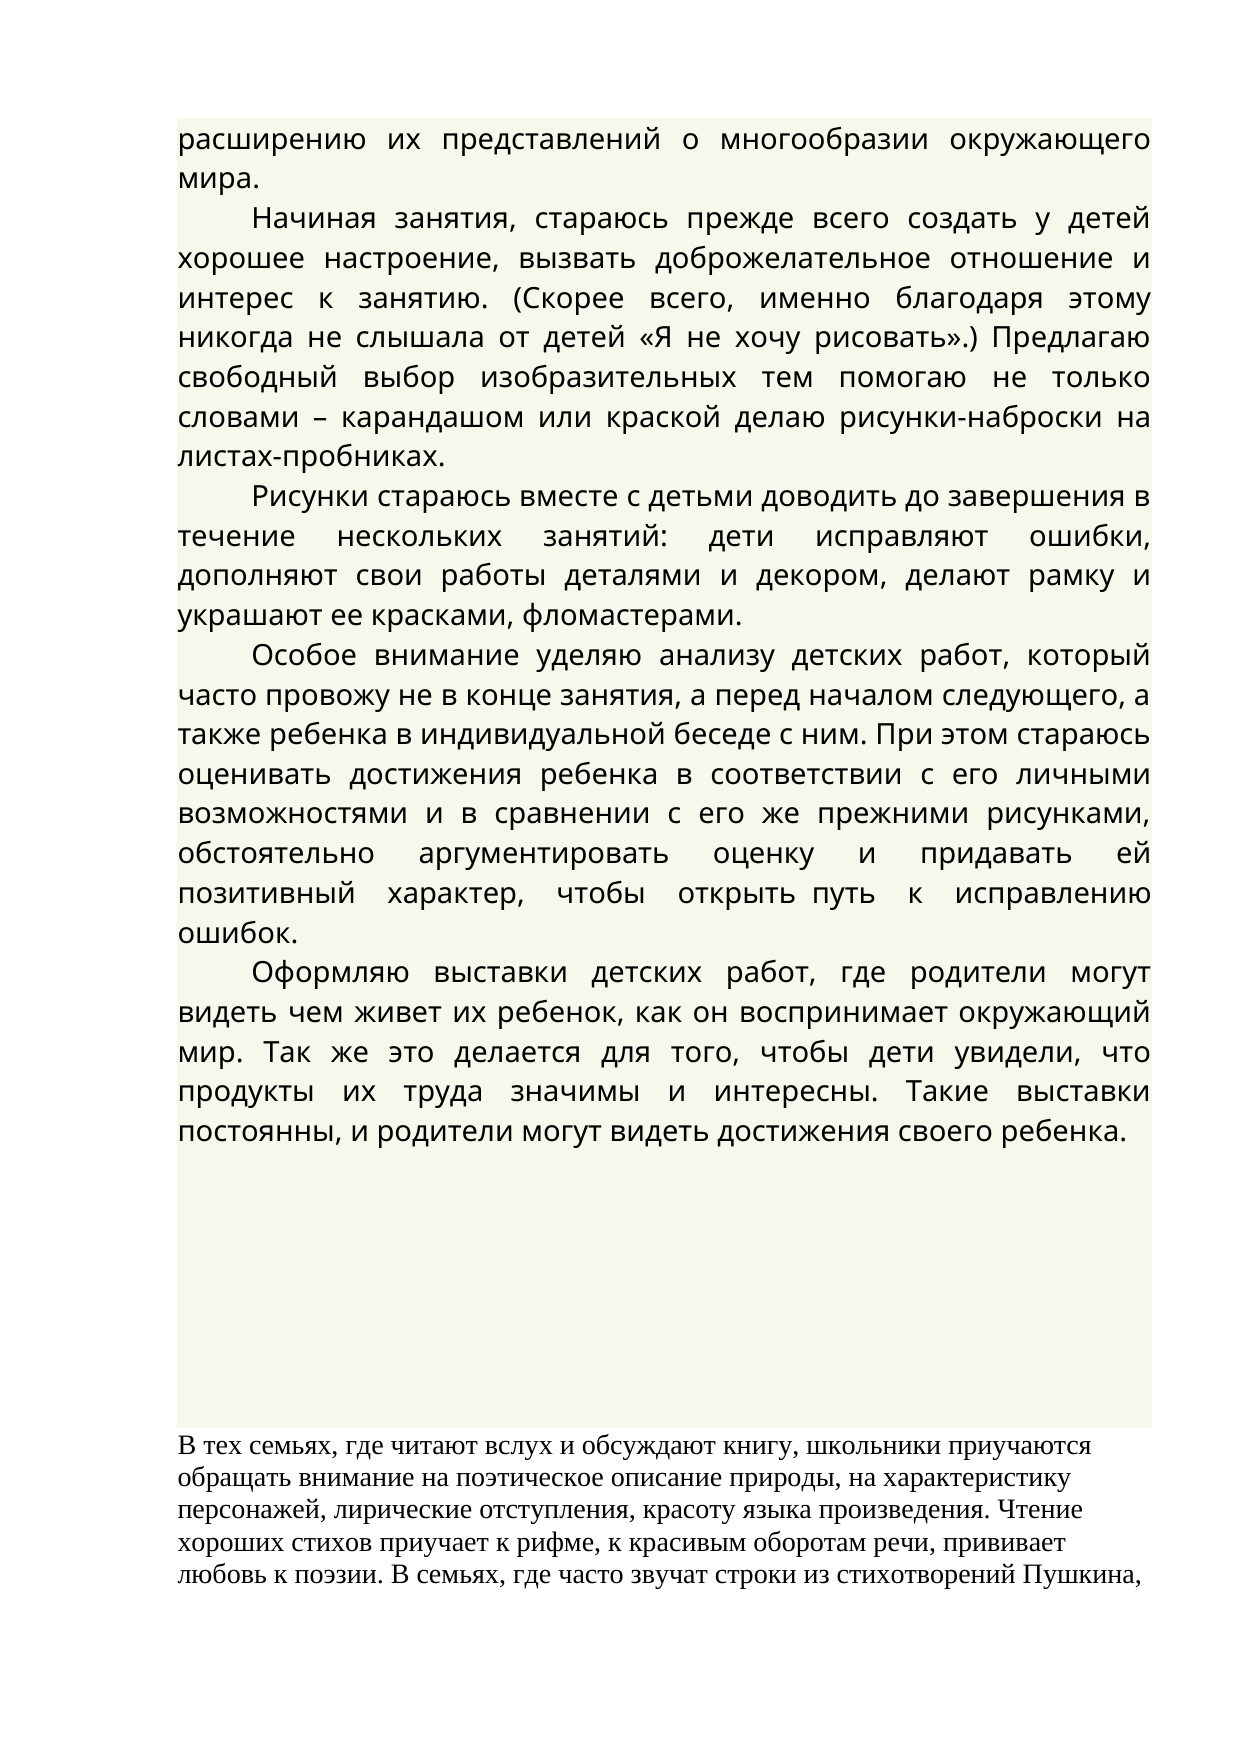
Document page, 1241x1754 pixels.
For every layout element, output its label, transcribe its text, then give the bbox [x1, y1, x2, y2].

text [177, 118, 1152, 197]
text Начиная занятия, стараюсь прежде всего создать у детей хорошее настроение, вызвать доброжелательное отношение и интерес к занятию. (Скорее всего, именно благодаря этому никогда не слышала от детей «Я не хочу рисовать».) Предлагаю свободный выбор изобразительных тем помогаю не только словами – карандашом или краской делаю рисунки-наброски на листах-пробниках. [177, 197, 1152, 475]
text Рисунки стараюсь вместе с детьми доводить до завершения в течение нескольких занятий: дети исправляют ошибки, дополняют свои работы деталями и декором, делают рамку и украшают ее красками, фломастерами. [177, 475, 1152, 634]
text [177, 1428, 1152, 1590]
text Оформляю выставки детских работ, где родители могут видеть чем живет их ребенок, как он воспринимает окружающий мир. Так же это делается для того, чтобы дети увидели, что продукты их труда значимы и интересны. Такие выставки постоянны, и родители могут видеть достижения своего ребенка. [177, 952, 1152, 1150]
text Особое внимание уделяю анализу детских работ, который часто провожу не в конце занятия, а перед началом следующего, а также ребенка в индивидуальной беседе с ним. При этом стараюсь оценивать достижения ребенка в соответствии с его личными возможностями и в сравнении с его же прежними рисунками, обстоятельно аргументировать оценку и придавать ей позитивный характер, чтобы открыть путь к исправлению ошибок. [177, 634, 1152, 952]
